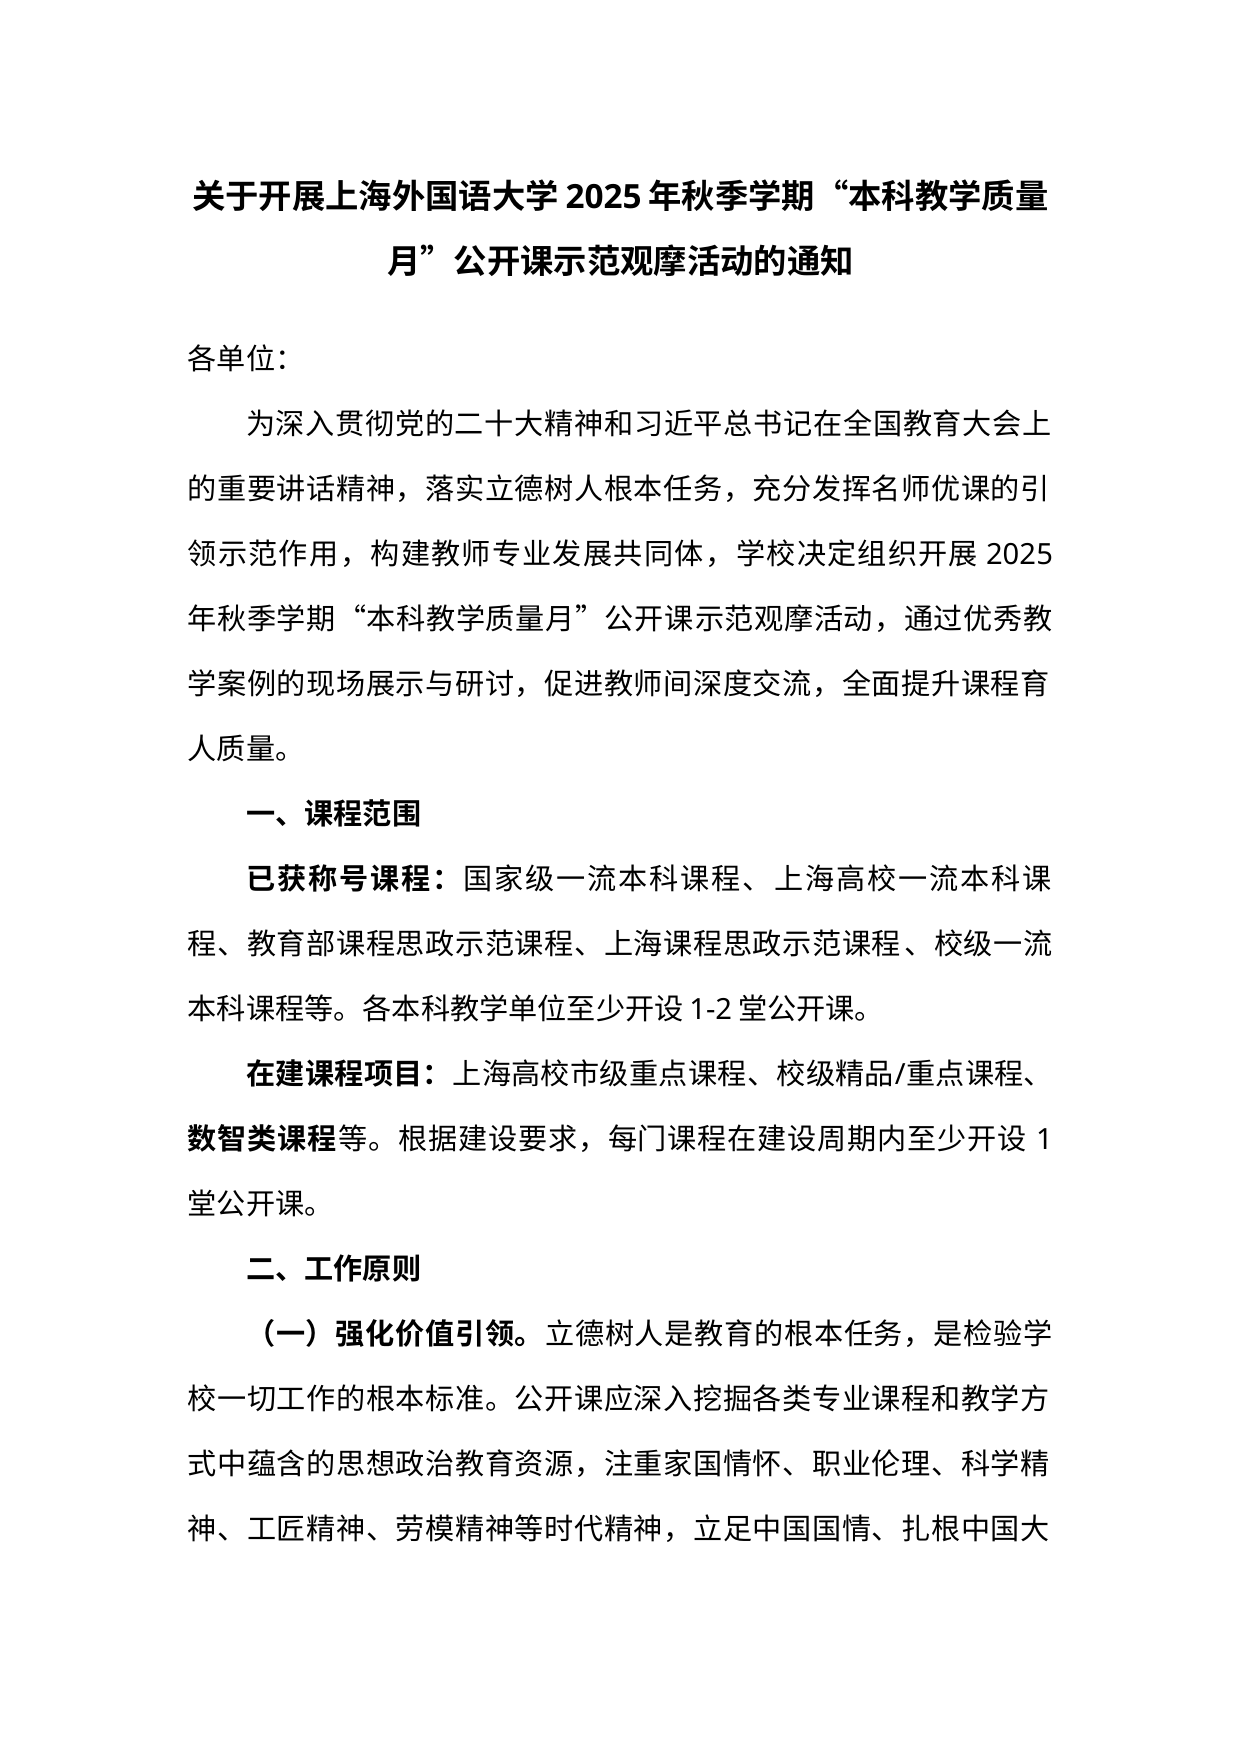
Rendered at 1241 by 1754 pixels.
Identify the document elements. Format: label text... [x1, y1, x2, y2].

text 为深入贯彻党的二十大精神和习近平总书记在全国教育大会上的重要讲话精神，落实立德树人根本任务，充分发挥名师优课的引领示范作用，构建教师专业发展共同体，学校决定组织开展2025年秋季学期“本科教学质量月”公开课示范观摩活动，通过优秀教学案例的现场展示与研讨，促进教师间深度交流，全面提升课程育人质量。 [187, 389, 1053, 779]
text 在建课程项目：上海高校市级重点课程、校级精品/重点课程、数智类课程等。根据建设要求，每门课程在建设周期内至少开设1堂公开课。 [187, 1039, 1053, 1234]
text 一、课程范围 [187, 779, 1053, 844]
text 已获称号课程：国家级一流本科课程、上海高校一流本科课程、教育部课程思政示范课程、上海课程思政示范课程、校级一流本科课程等。各本科教学单位至少开设1-2堂公开课。 [187, 844, 1053, 1039]
text 各单位： [187, 324, 1053, 389]
text 关于开展上海外国语大学2025年秋季学期“本科教学质量月”公开课示范观摩活动的通知 [187, 162, 1053, 292]
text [187, 1299, 1053, 1559]
text 二、工作原则 [187, 1234, 1053, 1299]
